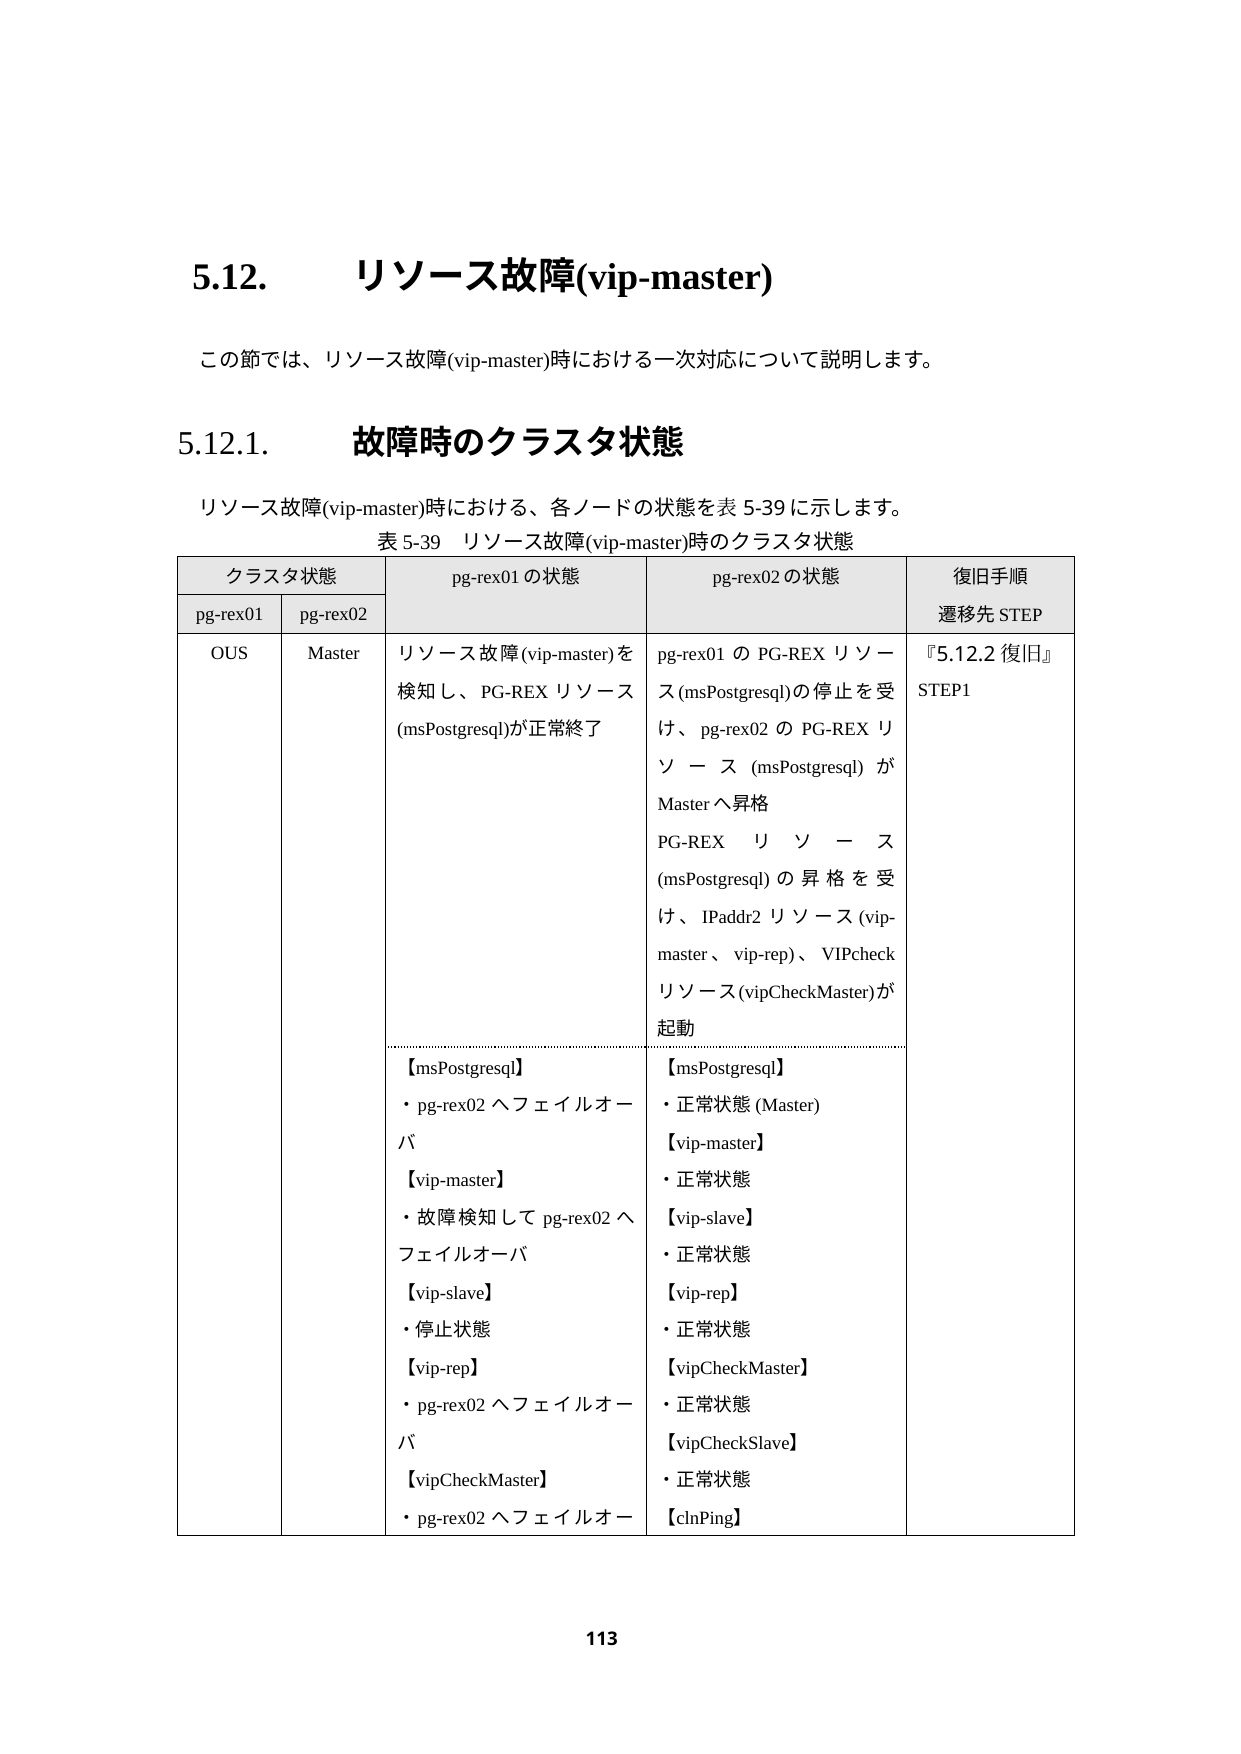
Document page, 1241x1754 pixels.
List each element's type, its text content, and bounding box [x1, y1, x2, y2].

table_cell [647, 1046, 906, 1535]
table_cell リソース故障(vip-master)を検知し、PG-REXリソース(msPostgresql)が正常終了 [386, 634, 646, 1046]
subtitle 故障時のクラスタ状態 [177, 403, 1063, 478]
table_cell pg-rex02 [282, 595, 385, 633]
table_cell pg-rex01 [178, 595, 281, 633]
table_cell OUS [178, 634, 281, 1535]
table_header クラスタ状態 [178, 557, 385, 594]
subtitle リソース故障(vip-master) [192, 236, 1063, 311]
table_cell Master [282, 634, 385, 1535]
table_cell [386, 1046, 646, 1535]
table_header 復旧手順 遷移先STEP [907, 557, 1074, 633]
table_cell pg-rex01のPG-REXリソース(msPostgresql)の停止を受け、pg-rex02のPG-REXリソース(msPostgresql)がMasterへ昇格 PG-REXリソース(msPostgresql)の昇格を受け、IPaddr2リソース(vip-master、vip-rep)、VIPcheckリソース(vipCheckMaster)が起動 [647, 634, 906, 1046]
table_header pg-rex01の状態 [386, 557, 646, 633]
table_header pg-rex02の状態 [647, 557, 906, 633]
text この節では、リソース故障(vip-master)時における一次対応について説明します。 [177, 340, 1054, 378]
table_cell 『5.12.2 復旧』 STEP1 [907, 634, 1074, 1535]
